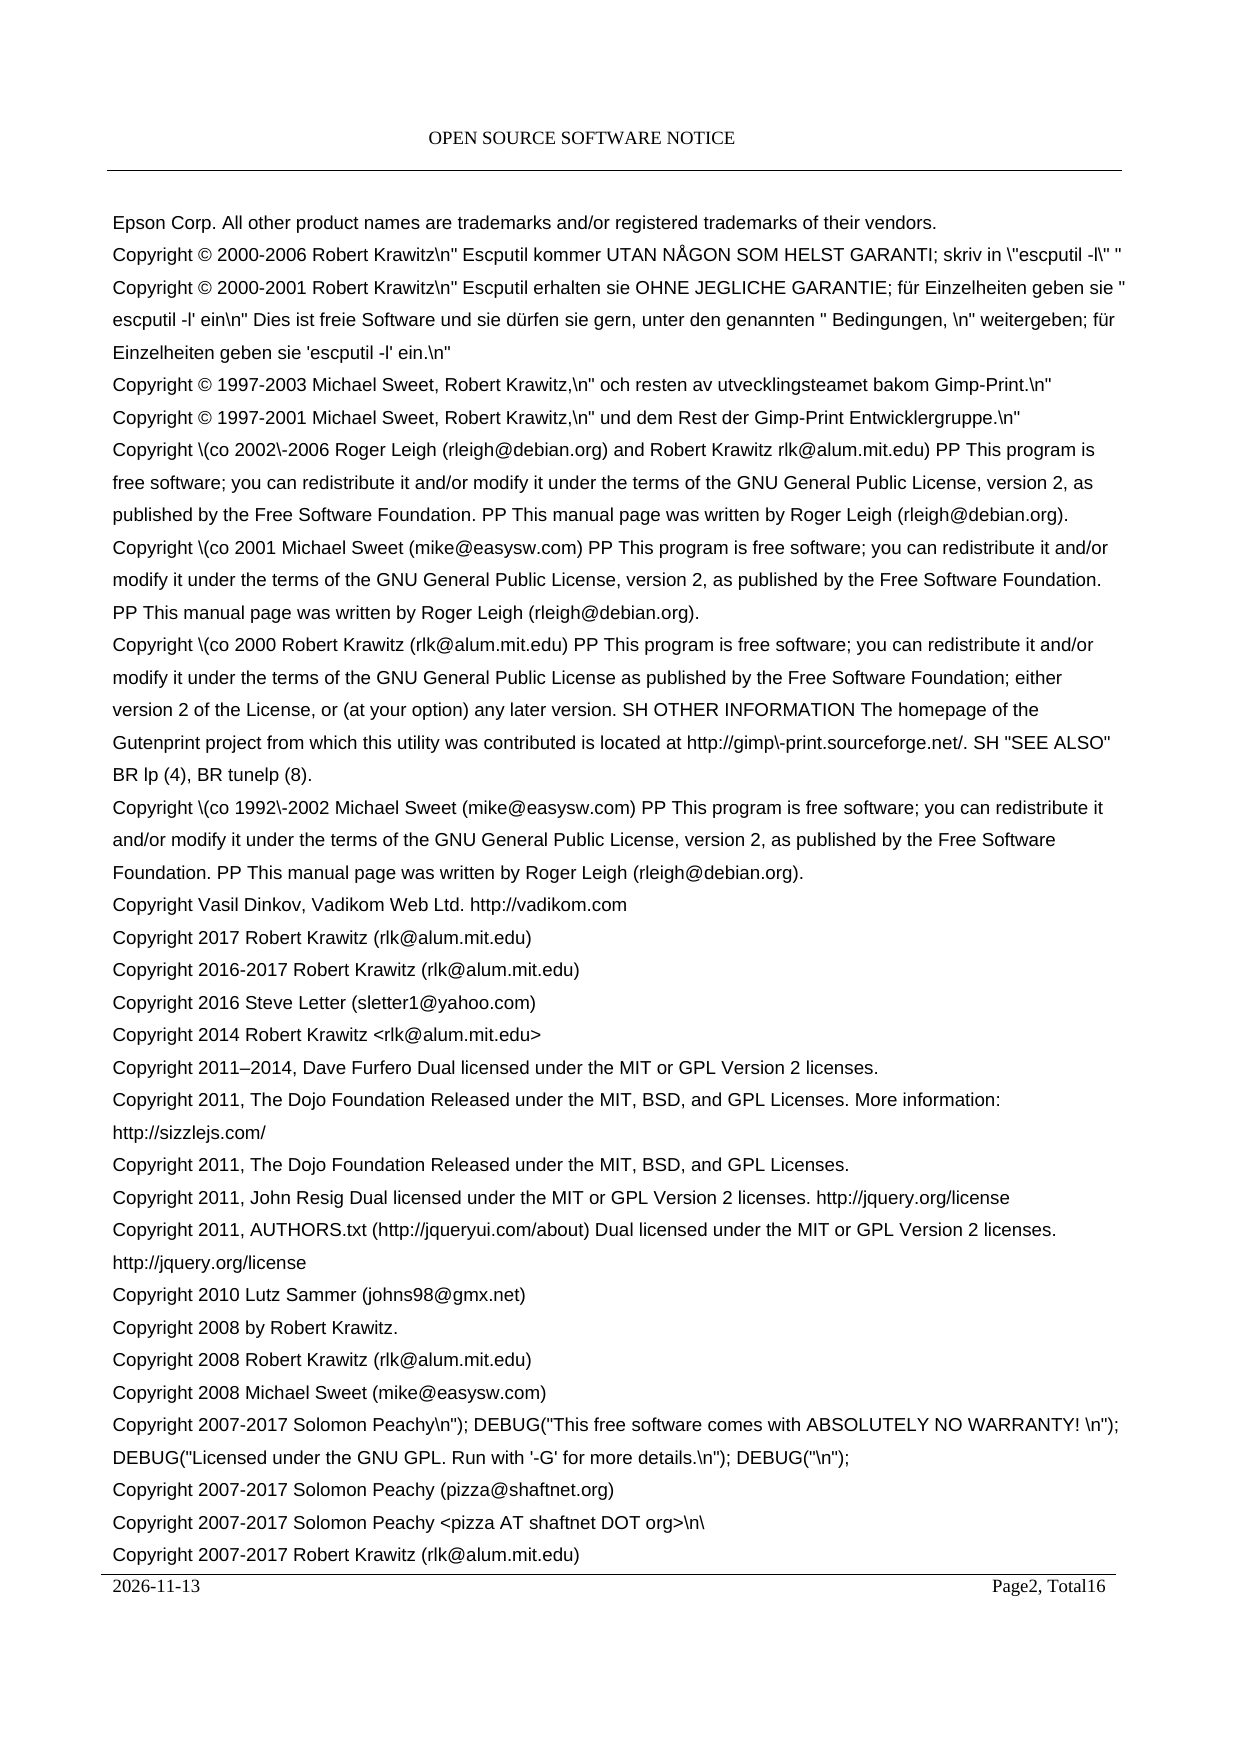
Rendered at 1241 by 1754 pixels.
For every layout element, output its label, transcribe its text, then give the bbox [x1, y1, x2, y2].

text Copyright © 2000-2001 Robert Krawitz\n" Escputil erhalten sie OHNE JEGLICHE GARANTIE; für Einzelheiten geben sie " escputil -l' ein\n" Dies ist freie Software und sie dürfen sie gern, unter den genannten " Bedingungen, \n" weitergeben; für Einzelheiten geben sie 'escputil -l' ein.\n" [112, 271, 1128, 369]
text Copyright 2007-2017 Solomon Peachy\n"); DEBUG("This free software comes with ABSOLUTELY NO WARRANTY! \n"); DEBUG("Licensed under the GNU GPL. Run with '-G' for more details.\n"); DEBUG("\n"); [112, 1409, 1128, 1474]
text Copyright 2010 Lutz Sammer (johns98@gmx.net) [112, 1279, 1128, 1311]
text Copyright \(co 2001 Michael Sweet (mike@easysw.com) PP This program is free software; you can redistribute it and/or modify it under the terms of the GNU General Public License, version 2, as published by the Free Software Foundation. PP This manual page was written by Roger Leigh (rleigh@debian.org). [112, 531, 1128, 629]
text Copyright 2008 Michael Sweet (mike@easysw.com) [112, 1376, 1128, 1409]
text Copyright 2017 Robert Krawitz (rlk@alum.mit.edu) [112, 921, 1128, 954]
text Copyright © 2000-2006 Robert Krawitz\n" Escputil kommer UTAN NÅGON SOM HELST GARANTI; skriv in \"escputil -l\" " [112, 239, 1128, 271]
text Copyright 2007-2017 Solomon Peachy <pizza AT shaftnet DOT org>\n\ [112, 1506, 1128, 1539]
text Copyright 2011, AUTHORS.txt (http://jqueryui.com/about) Dual licensed under the MIT or GPL Version 2 licenses. http://jquery.org/license [112, 1214, 1128, 1279]
text Copyright 2008 Robert Krawitz (rlk@alum.mit.edu) [112, 1344, 1128, 1376]
text Copyright 2016 Steve Letter (sletter1@yahoo.com) [112, 986, 1128, 1019]
text Copyright \(co 1992\-2002 Michael Sweet (mike@easysw.com) PP This program is free software; you can redistribute it and/or modify it under the terms of the GNU General Public License, version 2, as published by the Free Software Foundation. PP This manual page was written by Roger Leigh (rleigh@debian.org). [112, 791, 1128, 889]
text Copyright 2016-2017 Robert Krawitz (rlk@alum.mit.edu) [112, 954, 1128, 986]
text Copyright \(co 2000 Robert Krawitz (rlk@alum.mit.edu) PP This program is free software; you can redistribute it and/or modify it under the terms of the GNU General Public License as published by the Free Software Foundation; either version 2 of the License, or (at your option) any later version. SH OTHER INFORMATION The homepage of the Gutenprint project from which this utility was contributed is located at http://gimp\-print.sourceforge.net/. SH "SEE ALSO" BR lp (4), BR tunelp (8). [112, 629, 1128, 791]
text Copyright 2011, The Dojo Foundation Released under the MIT, BSD, and GPL Licenses. More information: http://sizzlejs.com/ [112, 1084, 1128, 1149]
text Copyright 2007-2017 Solomon Peachy (pizza@shaftnet.org) [112, 1474, 1128, 1506]
text Copyright Vasil Dinkov, Vadikom Web Ltd. http://vadikom.com [112, 889, 1128, 921]
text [112, 206, 1128, 239]
text Copyright 2008 by Robert Krawitz. [112, 1311, 1128, 1344]
text Copyright 2014 Robert Krawitz <rlk@alum.mit.edu> [112, 1019, 1128, 1051]
text Copyright \(co 2002\-2006 Roger Leigh (rleigh@debian.org) and Robert Krawitz rlk@alum.mit.edu) PP This program is free software; you can redistribute it and/or modify it under the terms of the GNU General Public License, version 2, as published by the Free Software Foundation. PP This manual page was written by Roger Leigh (rleigh@debian.org). [112, 434, 1128, 531]
text Copyright 2011–2014, Dave Furfero Dual licensed under the MIT or GPL Version 2 licenses. [112, 1051, 1128, 1084]
text Copyright © 1997-2001 Michael Sweet, Robert Krawitz,\n" und dem Rest der Gimp-Print Entwicklergruppe.\n" [112, 401, 1128, 434]
text Copyright © 1997-2003 Michael Sweet, Robert Krawitz,\n" och resten av utvecklingsteamet bakom Gimp-Print.\n" [112, 369, 1128, 401]
text Copyright 2011, John Resig Dual licensed under the MIT or GPL Version 2 licenses. http://jquery.org/license [112, 1181, 1128, 1214]
text Copyright 2011, The Dojo Foundation Released under the MIT, BSD, and GPL Licenses. [112, 1149, 1128, 1181]
text Copyright 2007-2017 Robert Krawitz (rlk@alum.mit.edu) [112, 1539, 1128, 1571]
